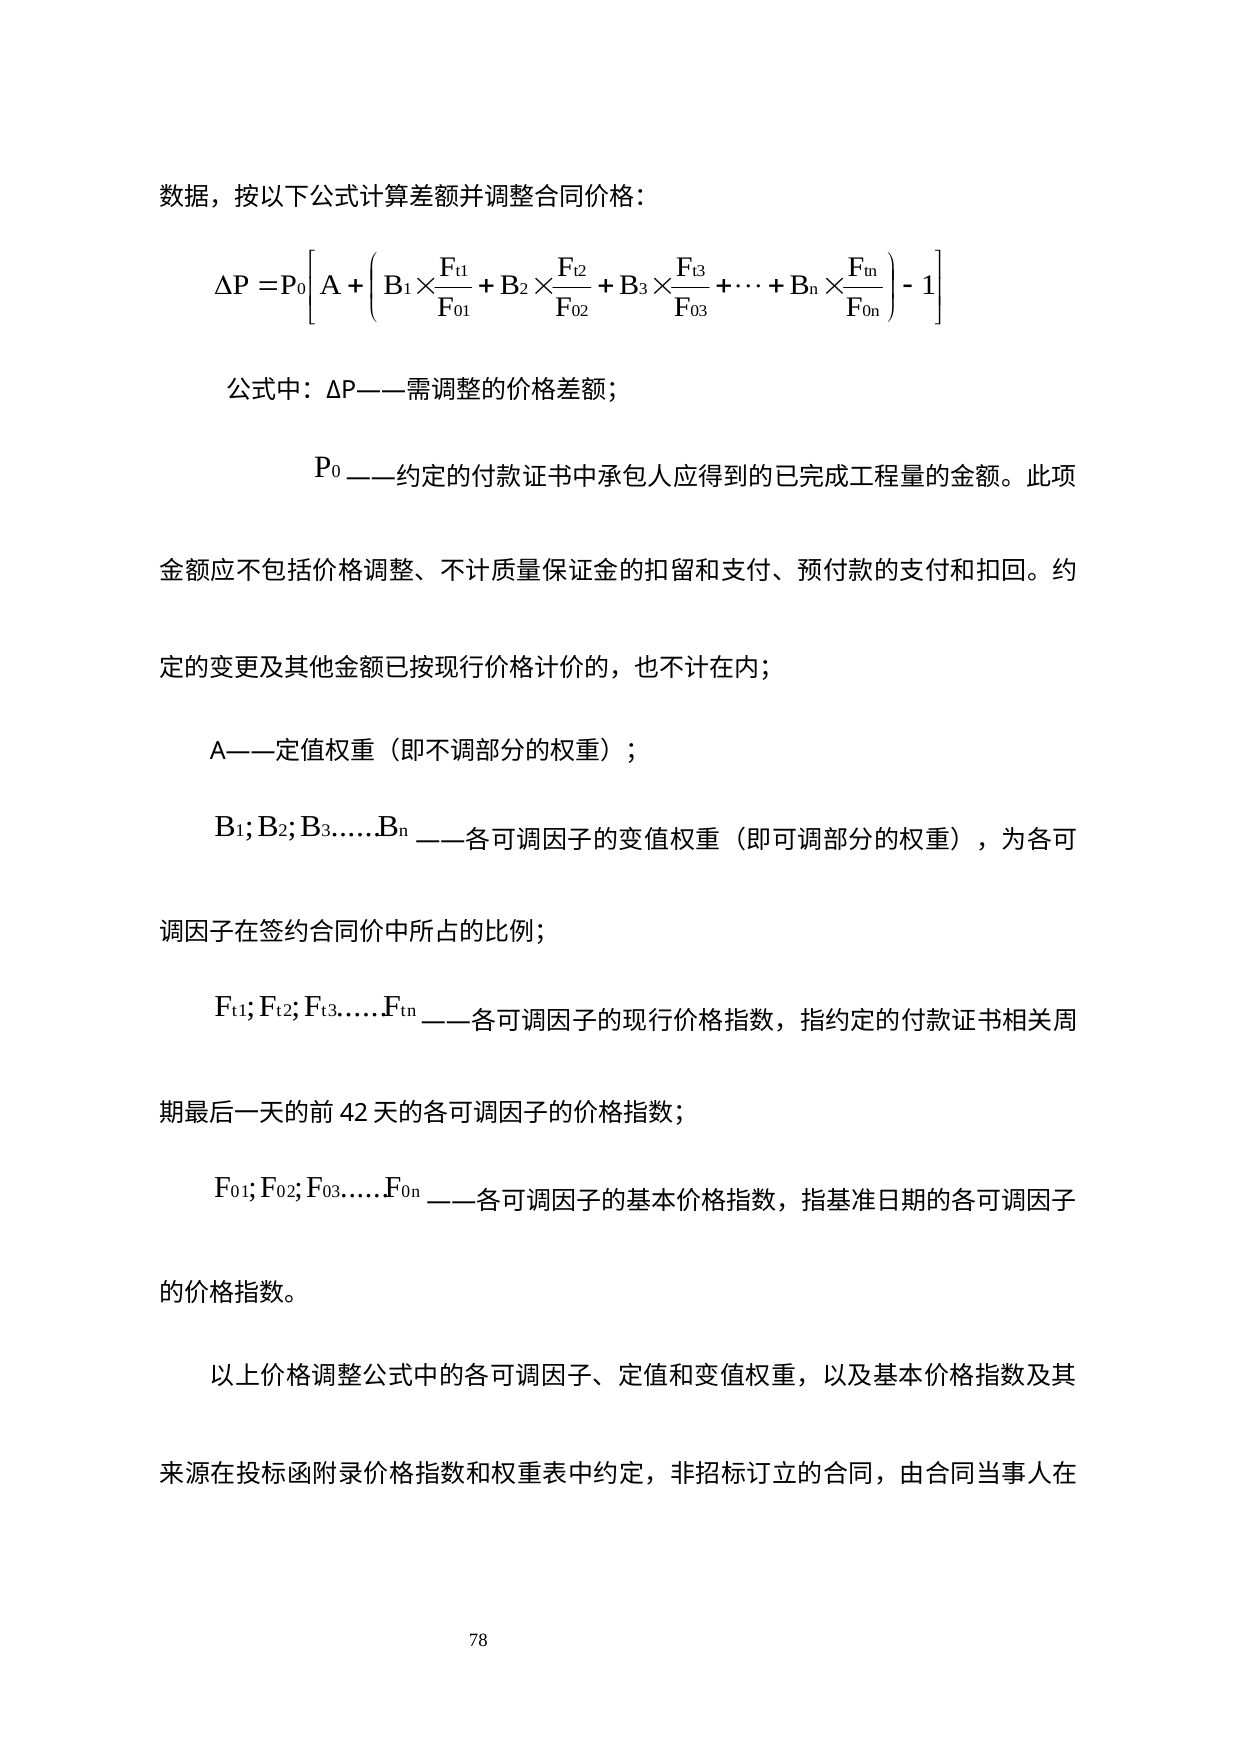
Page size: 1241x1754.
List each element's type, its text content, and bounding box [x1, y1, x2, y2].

text ——各可调因子的现行价格指数，指约定的付款证书相关周期最后一天的前42天的各可调因子的价格指数； [159, 980, 1078, 1143]
text 公式中：ΔP——需调整的价格差额； [159, 355, 1078, 420]
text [159, 162, 1078, 227]
text ——各可调因子的基本价格指数，指基准日期的各可调因子的价格指数。 [159, 1161, 1078, 1323]
text A——定值权重（即不调部分的权重）； [159, 716, 1078, 781]
text ——约定的付款证书中承包人应得到的已完成工程量的金额。此项金额应不包括价格调整、不计质量保证金的扣留和支付、预付款的支付和扣回。约定的变更及其他金额已按现行价格计价的，也不计在内； [159, 438, 1078, 698]
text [159, 1341, 1078, 1504]
text ——各可调因子的变值权重（即可调部分的权重），为各可调因子在签约合同价中所占的比例； [159, 799, 1078, 962]
